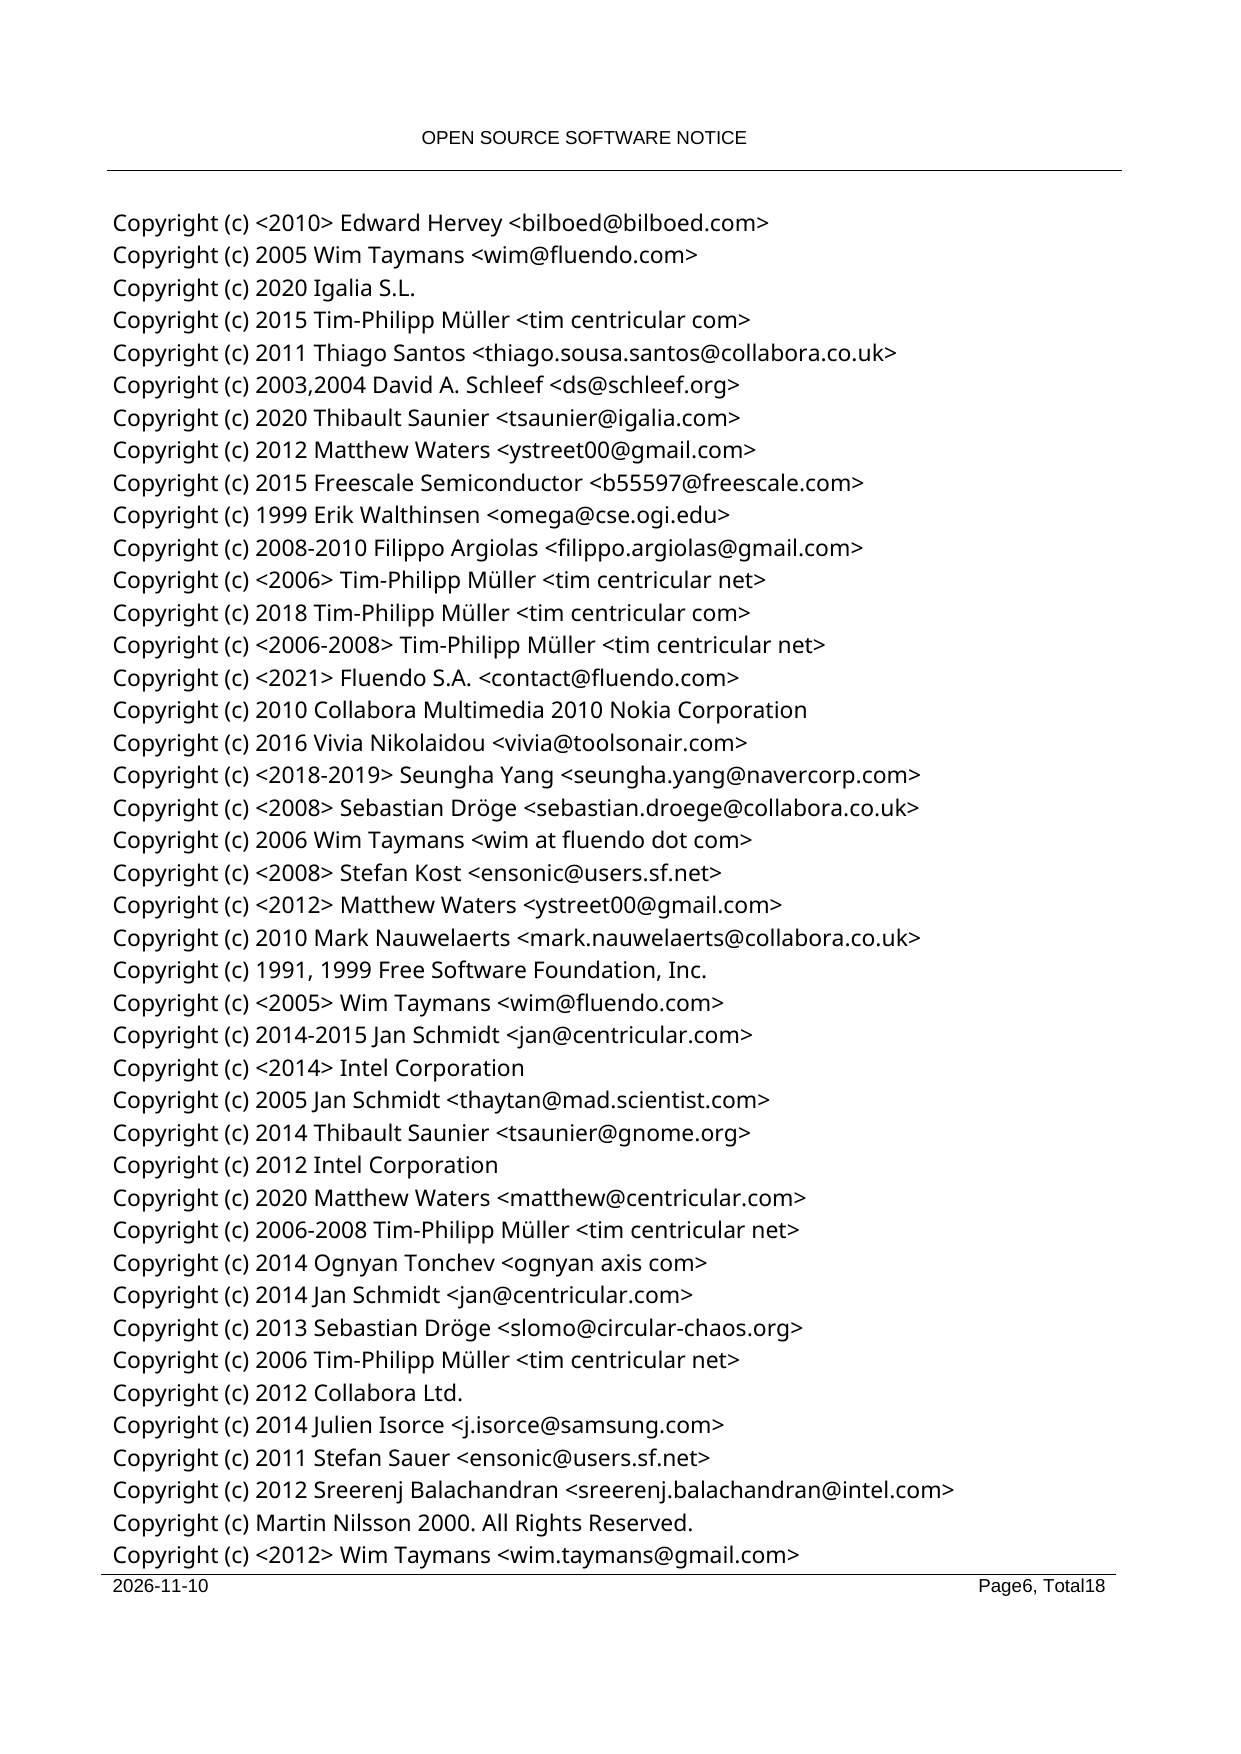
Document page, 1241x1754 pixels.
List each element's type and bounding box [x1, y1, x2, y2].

text [112, 206, 1128, 1571]
